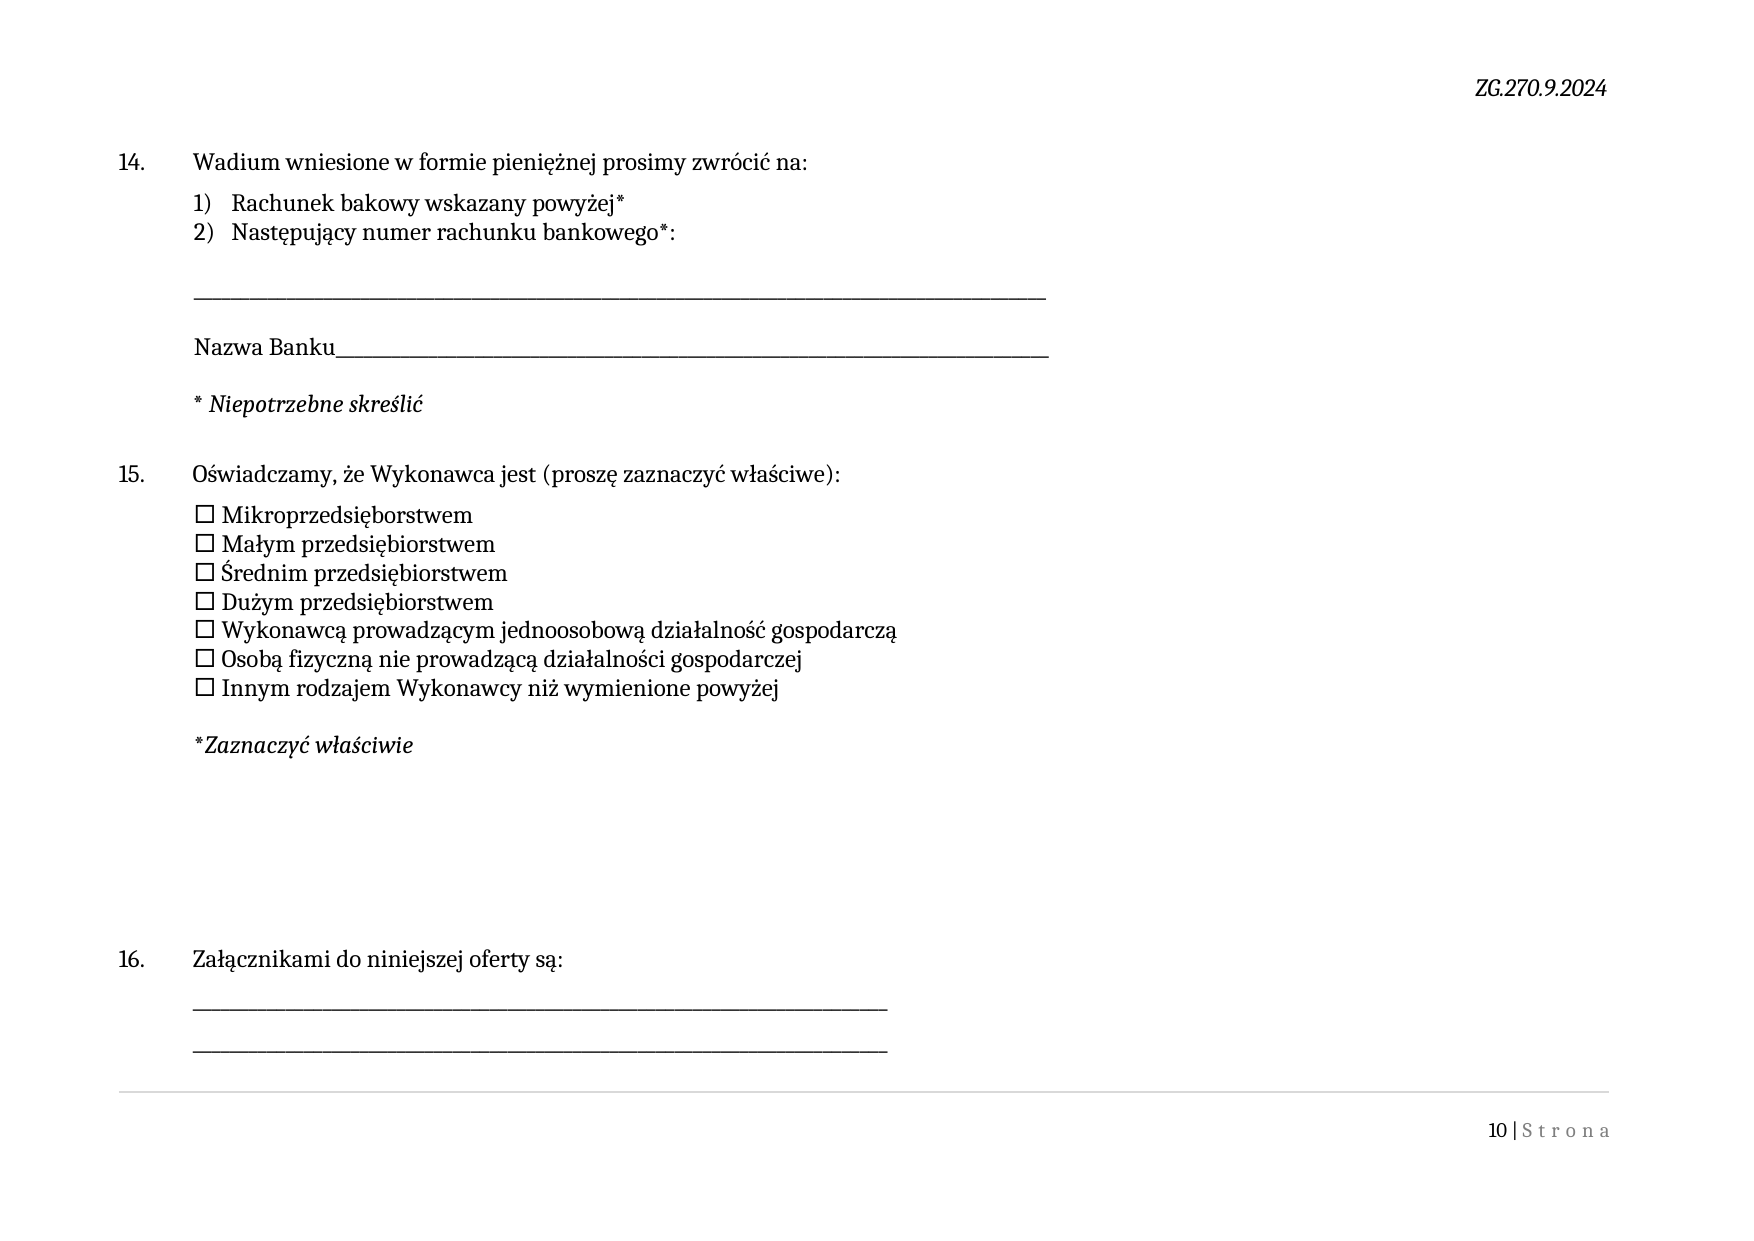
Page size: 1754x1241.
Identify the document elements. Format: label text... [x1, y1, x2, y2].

text 15. Oświadczamy, że Wykonawca jest (proszę zaznaczyć właściwe): [119, 460, 1609, 489]
list Następujący numer rachunku bankowego*: [194, 218, 1609, 246]
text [193, 1028, 1609, 1056]
list Dużym przedsiębiorstwem [194, 588, 1609, 616]
list *Zaznaczyć właściwie [194, 731, 1609, 760]
text 14. Wadium wniesione w formie pieniężnej prosimy zwrócić na: [119, 148, 1609, 176]
list Rachunek bakowy wskazany powyżej* [194, 189, 1609, 218]
list Osobą fizyczną nie prowadzącą działalności gospodarczej [194, 645, 1609, 674]
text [193, 986, 1609, 1015]
list Średnim przedsiębiorstwem [194, 559, 1609, 588]
list Wykonawcą prowadzącym jednoosobową działalność gospodarczą [194, 616, 1609, 645]
text 16. Załącznikami do niniejszej oferty są: [119, 945, 1609, 974]
list ____________________________________________________________________________________________ [194, 275, 1609, 304]
list Małym przedsiębiorstwem [194, 530, 1609, 559]
list Innym rodzajem Wykonawcy niż wymienione powyżej [194, 674, 1609, 703]
list * Niepotrzebne skreślić [193, 390, 1609, 419]
list Nazwa Banku_____________________________________________________________________________ [194, 333, 1609, 361]
list Mikroprzedsięborstwem [194, 501, 1609, 530]
